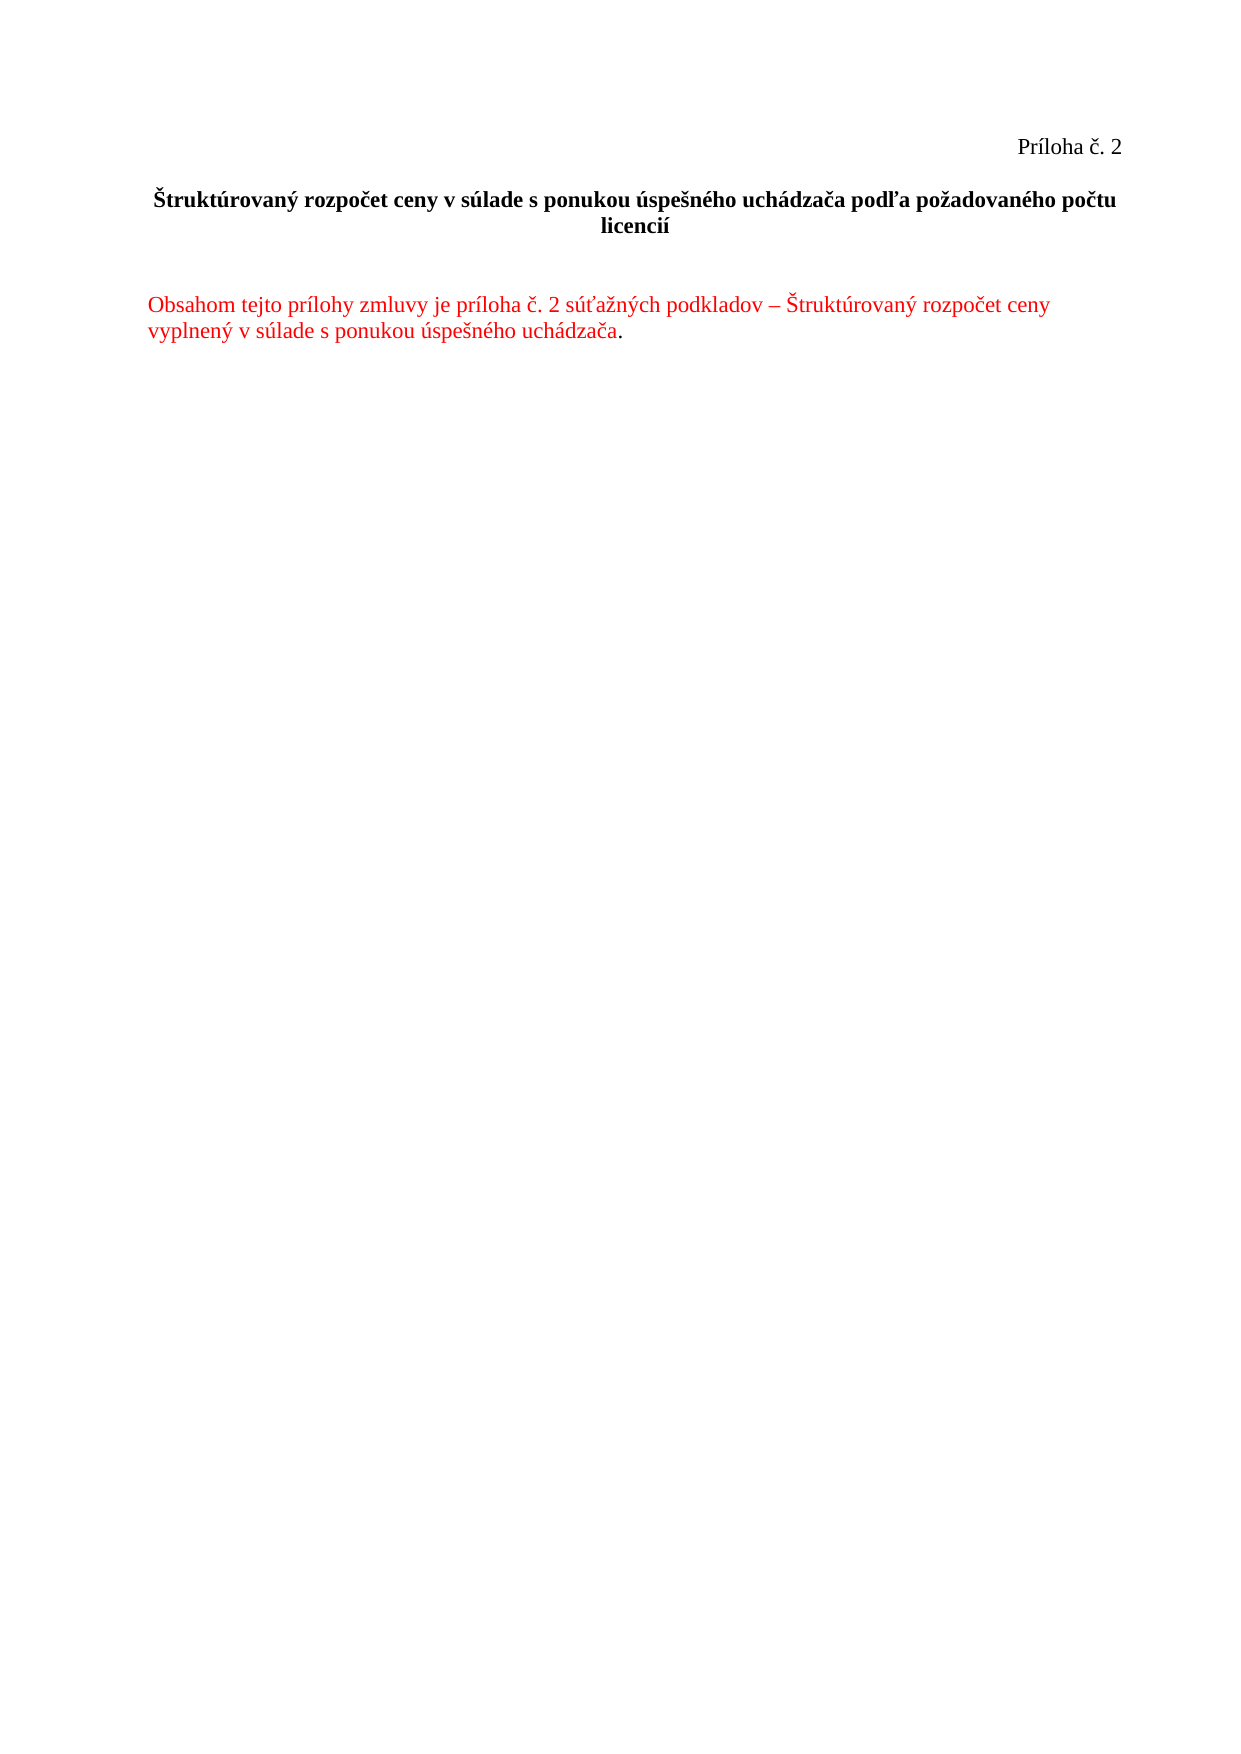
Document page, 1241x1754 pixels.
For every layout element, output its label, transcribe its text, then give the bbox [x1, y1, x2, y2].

text Obsahom tejto prílohy zmluvy je príloha č. 2 súťažných podkladov – Štruktúrovaný rozpočet ceny vyplnený v súlade s ponukou úspešného uchádzača. [148, 291, 1122, 344]
text Príloha č. 2 [148, 133, 1122, 159]
text Štruktúrovaný rozpočet ceny v súlade s ponukou úspešného uchádzača podľa požadovaného počtu licencií [148, 186, 1122, 238]
